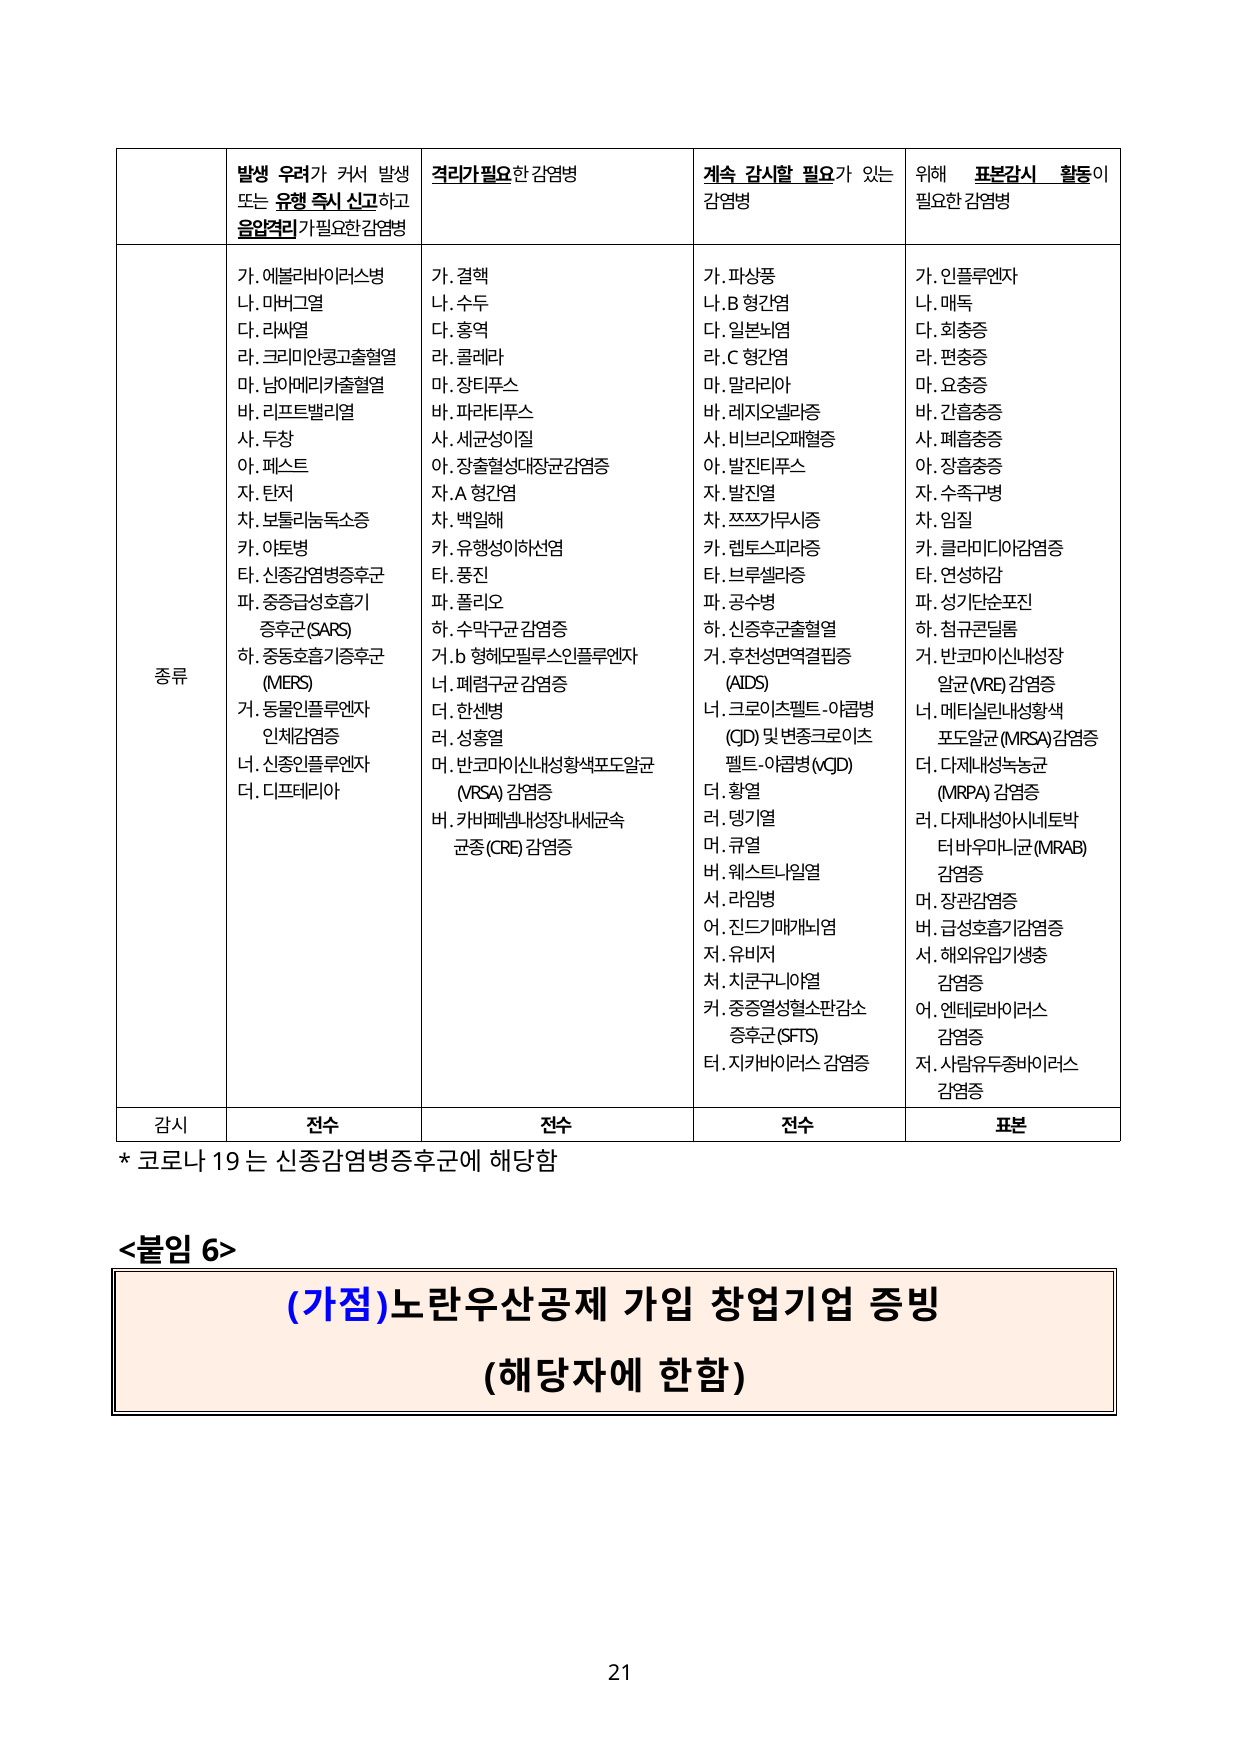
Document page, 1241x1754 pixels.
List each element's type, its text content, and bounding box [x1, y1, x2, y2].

table_cell 가. 인플루엔자 나. 매독 다. 회충증 라. 편충증 마. 요충증 바. 간흡충증 사. 폐흡충증 아. 장흡충증 자. 수족구병 차. 임질 카. 클라미디아감염증 타. 연성하감 파. 성기단순포진 하. 첨규콘딜롬 거. 반코마이신내성장 알균(VRE) 감염증 너. 메티실린내성황색 포도알균(MRSA)감염증 더. 다제내성녹농균 (MRPA) 감염증 러. 다제내성아시네토박 터 바우마니균(MRAB) 감염증 머. 장관감염증 버. 급성호흡기감염증 서. 해외유입기생충 감염증 어. 엔테로바이러스 감염증 저. 사람유두종바이러스 감염증 [906, 245, 1120, 1107]
table_cell 전수 [227, 1108, 421, 1141]
table_cell 가. 파상풍 나. B형간염 다. 일본뇌염 라. C형간염 마. 말라리아 바. 레지오넬라증 사. 비브리오패혈증 아. 발진티푸스 자. 발진열 차. 쯔쯔가무시증 카. 렙토스피라증 타. 브루셀라증 파. 공수병 하. 신증후군출혈열 거. 후천성면역결핍증 (AIDS) 너. 크로이츠펠트-야콥병 (CJD) 및 변종크로이츠 펠트-야콥병(vCJD) 더. 황열 러. 뎅기열 머. 큐열 버. 웨스트나일열 서. 라임병 어. 진드기매개뇌염 저. 유비저 처. 치쿤구니야열 커. 중증열성혈소판감소 증후군(SFTS) 터. 지카바이러스 감염증 [694, 245, 905, 1107]
table_cell 가. 에볼라바이러스병 나. 마버그열 다. 라싸열 라. 크리미안콩고출혈열 마. 남아메리카출혈열 바. 리프트밸리열 사. 두창 아. 페스트 자. 탄저 차. 보툴리눔독소증 카. 야토병 타. 신종감염병증후군 파. 중증급성호흡기 증후군(SARS) 하. 중동호흡기증후군 (MERS) 거. 동물인플루엔자 인체감염증 너. 신종인플루엔자 더. 디프테리아 [227, 245, 421, 1107]
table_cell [694, 149, 905, 244]
text * 코로나19는 신종감염병증후군에 해당함 [118, 1141, 1122, 1177]
table_cell 유형 [117, 149, 226, 244]
table_cell 종류 [117, 245, 226, 1107]
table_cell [422, 149, 693, 244]
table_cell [906, 149, 1120, 244]
table_cell 전수 [694, 1108, 905, 1141]
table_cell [227, 149, 421, 244]
table_header (가점)노란우산공제 가입 창업기업 증빙 (해당자에 한함) [116, 1272, 1113, 1411]
table_cell 가. 결핵 나. 수두 다. 홍역 라. 콜레라 마. 장티푸스 바. 파라티푸스 사. 세균성이질 아. 장출혈성대장균감염증 자. A형간염 차. 백일해 카. 유행성이하선염 타. 풍진 파. 폴리오 하. 수막구균 감염증 거. b형헤모필루스인플루엔자 너. 폐렴구균 감염증 더. 한센병 러. 성홍열 머. 반코마이신내성황색포도알균 (VRSA) 감염증 버. 카바페넴내성장내세균속 균종(CRE) 감염증 [422, 245, 693, 1107]
table_cell 감시 [117, 1108, 226, 1141]
table_cell 표본 [906, 1108, 1120, 1141]
text <붙임 6> [118, 1236, 1122, 1267]
table_cell 전수 [422, 1108, 693, 1141]
